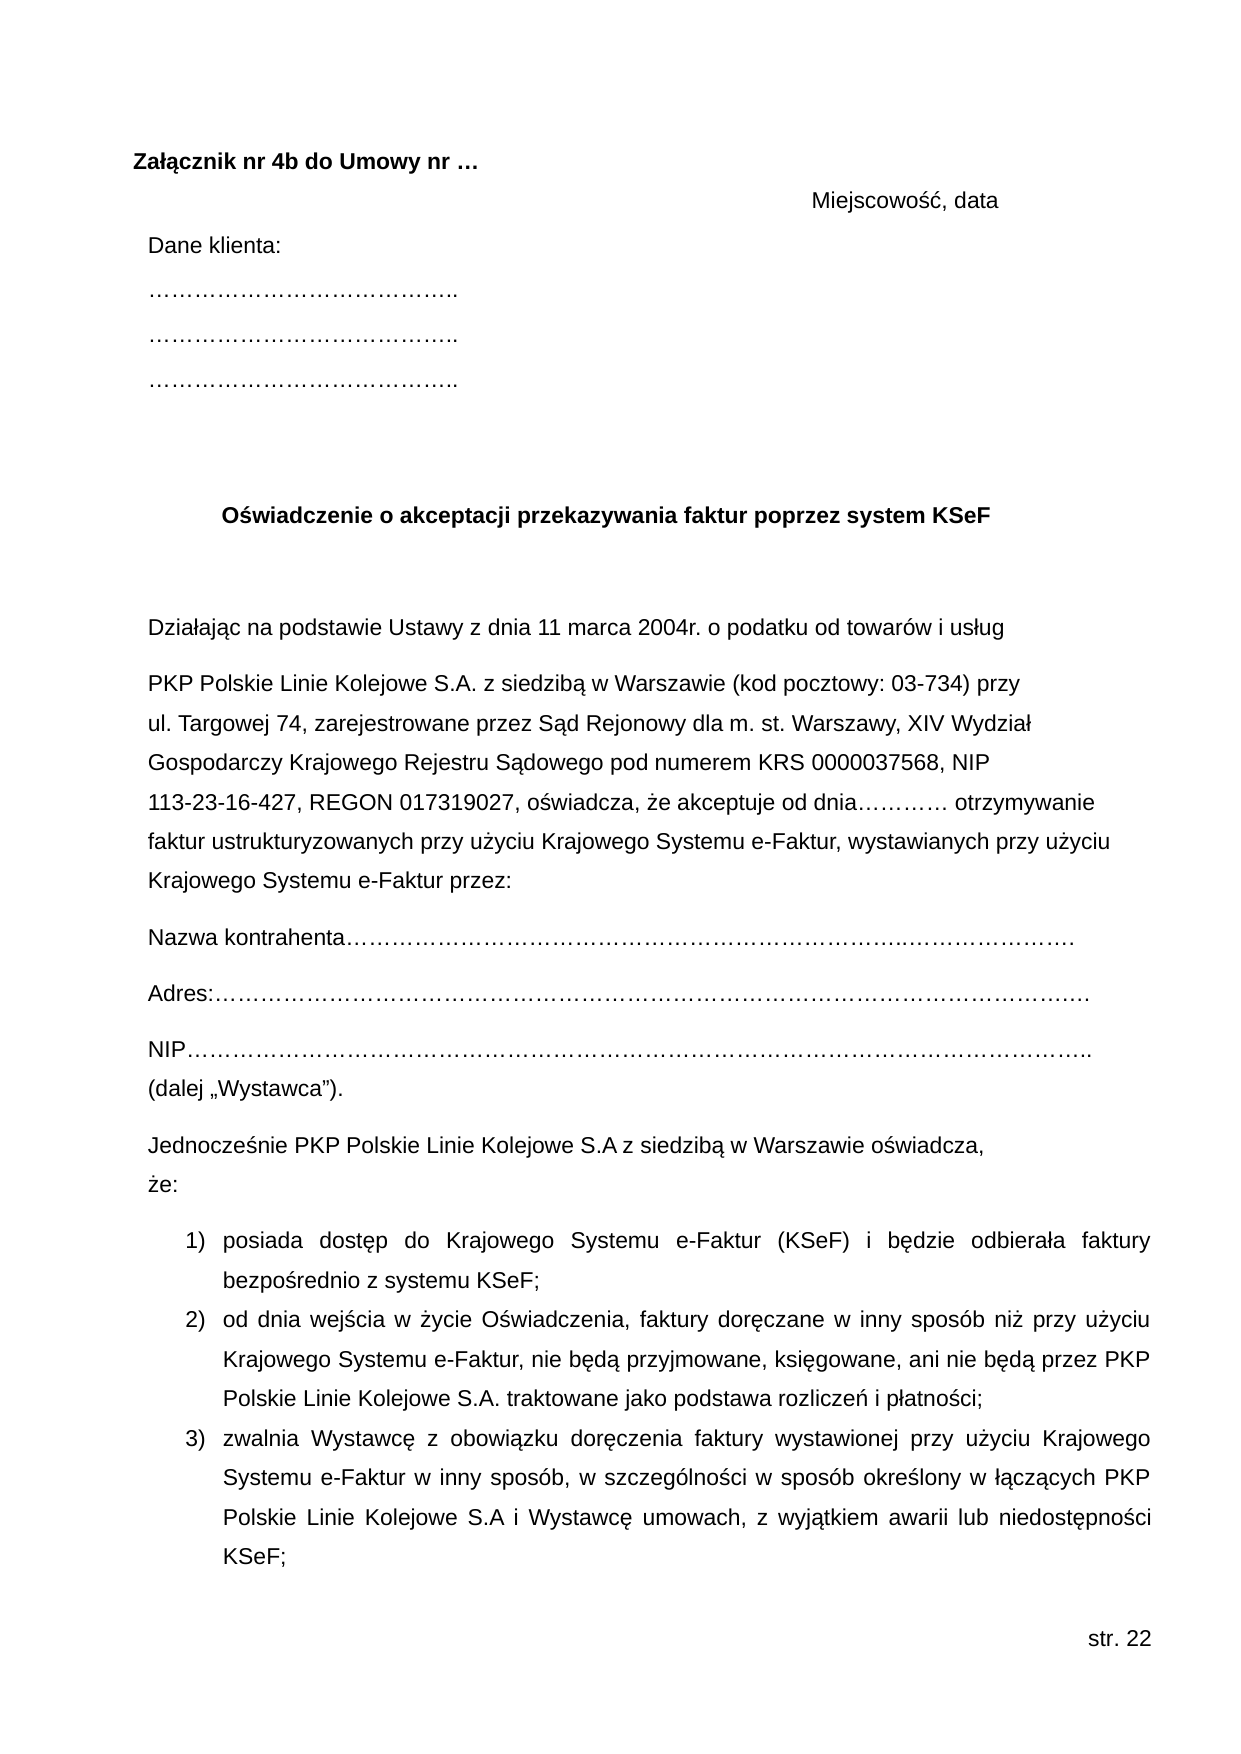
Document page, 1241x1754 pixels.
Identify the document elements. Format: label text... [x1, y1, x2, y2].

text PKP Polskie Linie Kolejowe S.A. z siedzibą w Warszawie (kod pocztowy: 03-734) przy ul. Targowej 74, zarejestrowane przez Sąd Rejonowy dla m. st. Warszawy, XIV Wydział Gospodarczy Krajowego Rejestru Sądowego pod numerem KRS 0000037568, NIP 113-23-16-427, REGON 017319027, oświadcza, że akceptuje od dnia………… otrzymywanie faktur ustrukturyzowanych przy użyciu Krajowego Systemu e-Faktur, wystawianych przy użyciu Krajowego Systemu e-Faktur przez: [148, 670, 1152, 894]
text Miejscowość, data [738, 187, 1152, 213]
list posiada dostęp do Krajowego Systemu e-Faktur (KSeF) i będzie odbierała faktury bezpośrednio z systemu KSeF; [185, 1227, 1152, 1293]
text Działając na podstawie Ustawy z dnia 11 marca 2004r. o podatku od towarów i usług [148, 614, 1152, 640]
list od dnia wejścia w życie Oświadczenia, faktury doręczane w inny sposób niż przy użyciu Krajowego Systemu e-Faktur, nie będą przyjmowane, księgowane, ani nie będą przez PKP Polskie Linie Kolejowe S.A. traktowane jako podstawa rozliczeń i płatności; [185, 1306, 1152, 1411]
text ………………………………….. [148, 321, 1152, 347]
text Adres:………………………………………………………………………………………………….… [148, 980, 1152, 1006]
text ………………………………….. [148, 366, 1152, 392]
text ………………………………….. [148, 276, 1152, 303]
text Załącznik nr 4b do Umowy nr … [133, 148, 1152, 174]
text Dane klienta: [148, 232, 1152, 258]
list zwalnia Wystawcę z obowiązku doręczenia faktury wystawionej przy użyciu Krajowego Systemu e-Faktur w inny sposób, w szczególności w sposób określony w łączących PKP Polskie Linie Kolejowe S.A i Wystawcę umowach, z wyjątkiem awarii lub niedostępności KSeF; [185, 1424, 1152, 1569]
text Nazwa kontrahenta………………………………………………………………..…………………. [148, 924, 1152, 950]
text Jednocześnie PKP Polskie Linie Kolejowe S.A z siedzibą w Warszawie oświadcza, że: [148, 1132, 1152, 1197]
text NIP……………………………………………………………………………………………………….. (dalej „Wystawca”). [148, 1036, 1152, 1102]
text Oświadczenie o akceptacji przekazywania faktur poprzez system KSeF [148, 502, 1152, 528]
